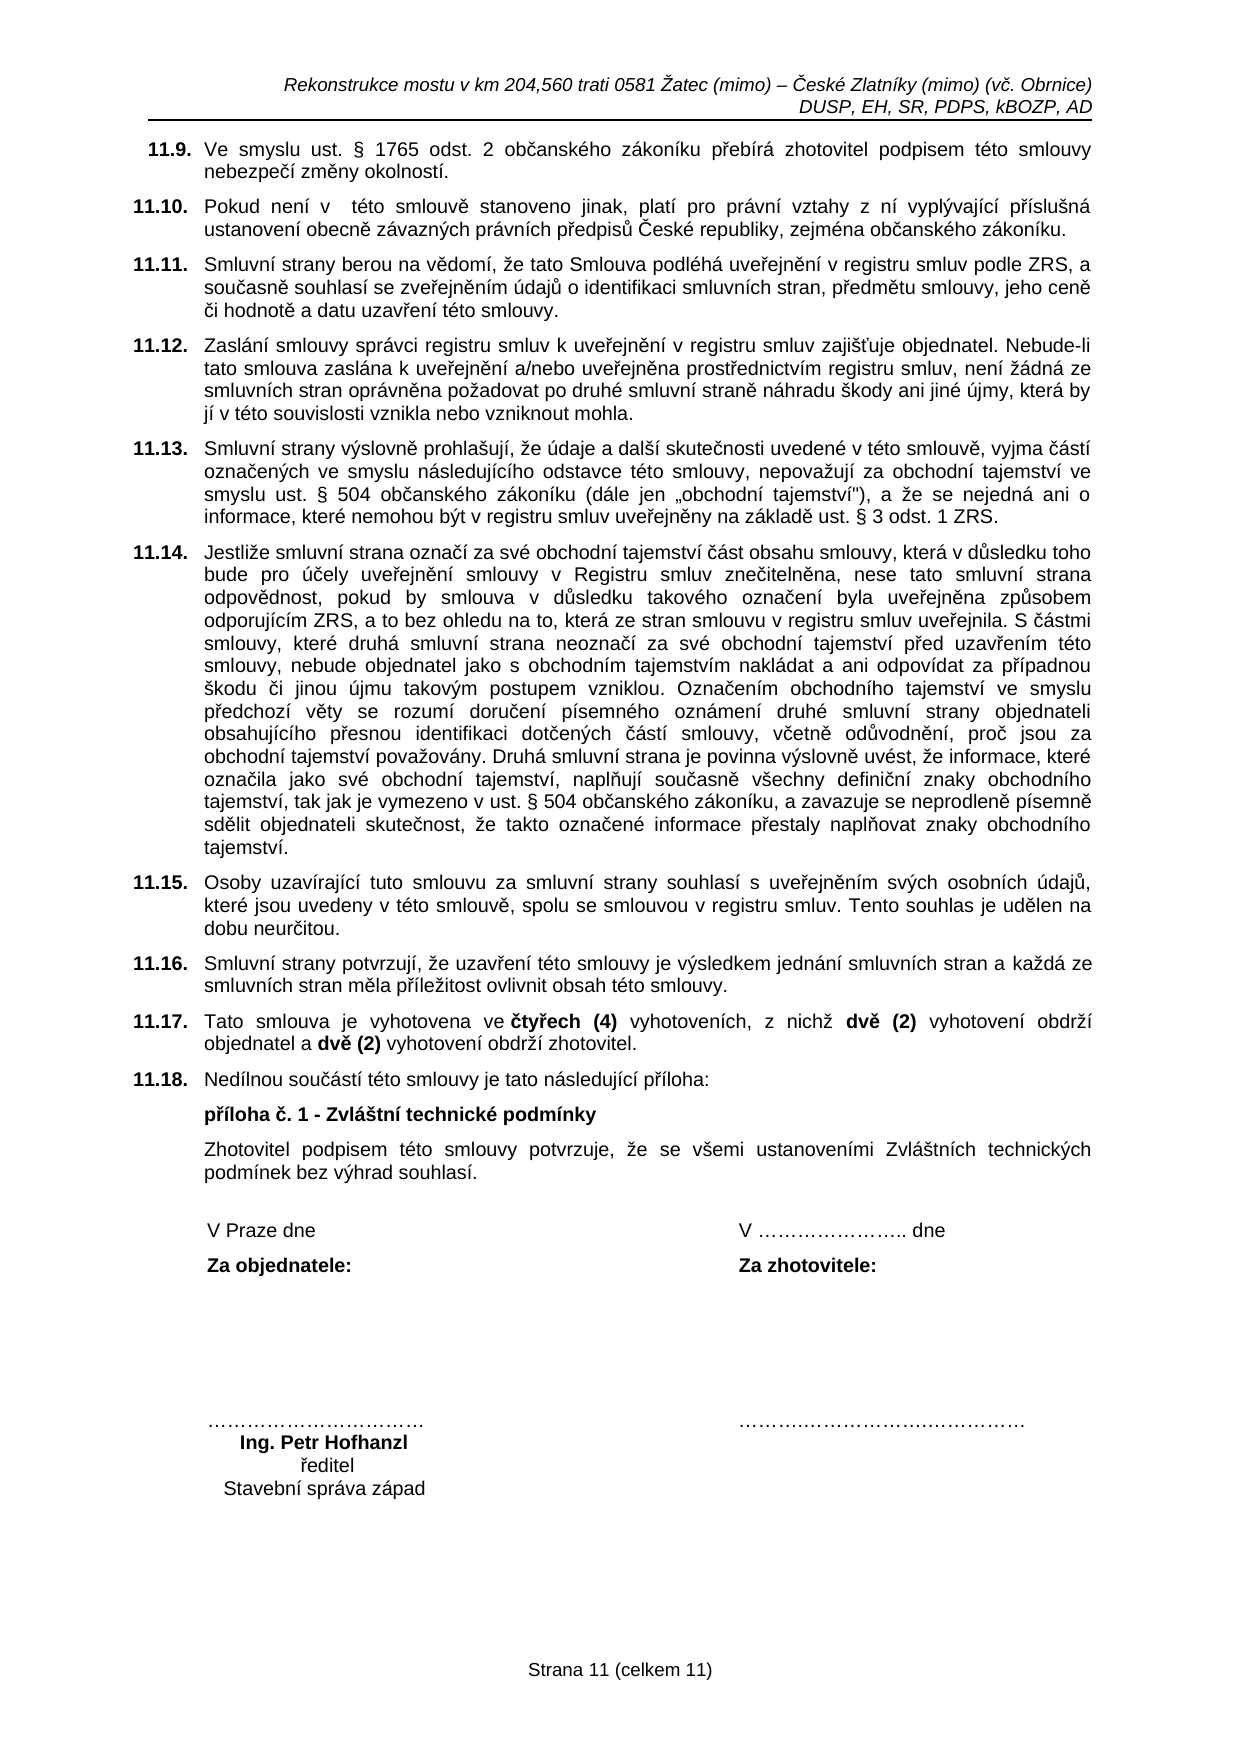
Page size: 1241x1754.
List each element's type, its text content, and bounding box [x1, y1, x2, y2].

text 11.11. Smluvní strany berou na vědomí, že tato Smlouva podléhá uveřejnění v registru smluv podle ZRS, a současně souhlasí se zveřejněním údajů o identifikaci smluvních stran, předmětu smlouvy, jeho ceně či hodnotě a datu uzavření této smlouvy. [133, 253, 1092, 321]
text Za objednatele: Za zhotovitele: [207, 1254, 1092, 1276]
text V Praze dne V ………………….. dne [207, 1218, 1092, 1241]
text 11.10. Pokud není v této smlouvě stanoveno jinak, platí pro právní vztahy z ní vyplývající příslušná ustanovení obecně závazných právních předpisů České republiky, zejména občanského zákoníku. [133, 195, 1092, 241]
text 11.9. Ve smyslu ust. § 1765 odst. 2 občanského zákoníku přebírá zhotovitel podpisem této smlouvy nebezpečí změny okolností. [148, 137, 1092, 183]
text příloha č. 1 - Zvláštní technické podmínky [148, 1103, 1092, 1125]
text 11.18. Nedílnou součástí této smlouvy je tato následující příloha: [133, 1067, 1092, 1090]
text Stavební správa západ [207, 1477, 1092, 1499]
text 11.15. Osoby uzavírající tuto smlouvu za smluvní strany souhlasí s uveřejněním svých osobních údajů, které jsou uvedeny v této smlouvě, spolu se smlouvou v registru smluv. Tento souhlas je udělen na dobu neurčitou. [133, 871, 1092, 939]
text 11.13. Smluvní strany výslovně prohlašují, že údaje a další skutečnosti uvedené v této smlouvě, vyjma částí označených ve smyslu následujícího odstavce této smlouvy, nepovažují za obchodní tajemství ve smyslu ust. § 504 občanského zákoníku (dále jen „obchodní tajemství"), a že se nejedná ani o informace, které nemohou být v registru smluv uveřejněny na základě ust. § 3 odst. 1 ZRS. [133, 437, 1092, 528]
text Ing. Petr Hofhanzl [207, 1431, 1092, 1454]
text 11.14. Jestliže smluvní strana označí za své obchodní tajemství část obsahu smlouvy, která v důsledku toho bude pro účely uveřejnění smlouvy v Registru smluv znečitelněna, nese tato smluvní strana odpovědnost, pokud by smlouva v důsledku takového označení byla uveřejněna způsobem odporujícím ZRS, a to bez ohledu na to, která ze stran smlouvu v registru smluv uveřejnila. S částmi smlouvy, které druhá smluvní strana neoznačí za své obchodní tajemství před uzavřením této smlouvy, nebude objednatel jako s obchodním tajemstvím nakládat a ani odpovídat za případnou škodu či jinou újmu takovým postupem vzniklou. Označením obchodního tajemství ve smyslu předchozí věty se rozumí doručení písemného oznámení druhé smluvní strany objednateli obsahujícího přesnou identifikaci dotčených částí smlouvy, včetně odůvodnění, proč jsou za obchodní tajemství považovány. Druhá smluvní strana je povinna výslovně uvést, že informace, které označila jako své obchodní tajemství, naplňují současně všechny definiční znaky obchodního tajemství, tak jak je vymezeno v ust. § 504 občanského zákoníku, a zavazuje se neprodleně písemně sdělit objednateli skutečnost, že takto označené informace přestaly naplňovat znaky obchodního tajemství. [133, 541, 1092, 858]
text …………………………… ……….……………….…………… [207, 1408, 1092, 1431]
text 11.17. Tato smlouva je vyhotovena ve čtyřech (4) vyhotoveních, z nichž dvě (2) vyhotovení obdrží objednatel a dvě (2) vyhotovení obdrží zhotovitel. [133, 1009, 1092, 1055]
text ředitel [207, 1454, 1092, 1477]
text 11.16. Smluvní strany potvrzují, že uzavření této smlouvy je výsledkem jednání smluvních stran a každá ze smluvních stran měla příležitost ovlivnit obsah této smlouvy. [133, 952, 1092, 997]
text Zhotovitel podpisem této smlouvy potvrzuje, že se všemi ustanoveními Zvláštních technických podmínek bez výhrad souhlasí. [204, 1138, 1092, 1183]
text 11.12. Zaslání smlouvy správci registru smluv k uveřejnění v registru smluv zajišťuje objednatel. Nebude-li tato smlouva zaslána k uveřejnění a/nebo uveřejněna prostřednictvím registru smluv, není žádná ze smluvních stran oprávněna požadovat po druhé smluvní straně náhradu škody ani jiné újmy, která by jí v této souvislosti vznikla nebo vzniknout mohla. [133, 334, 1092, 425]
